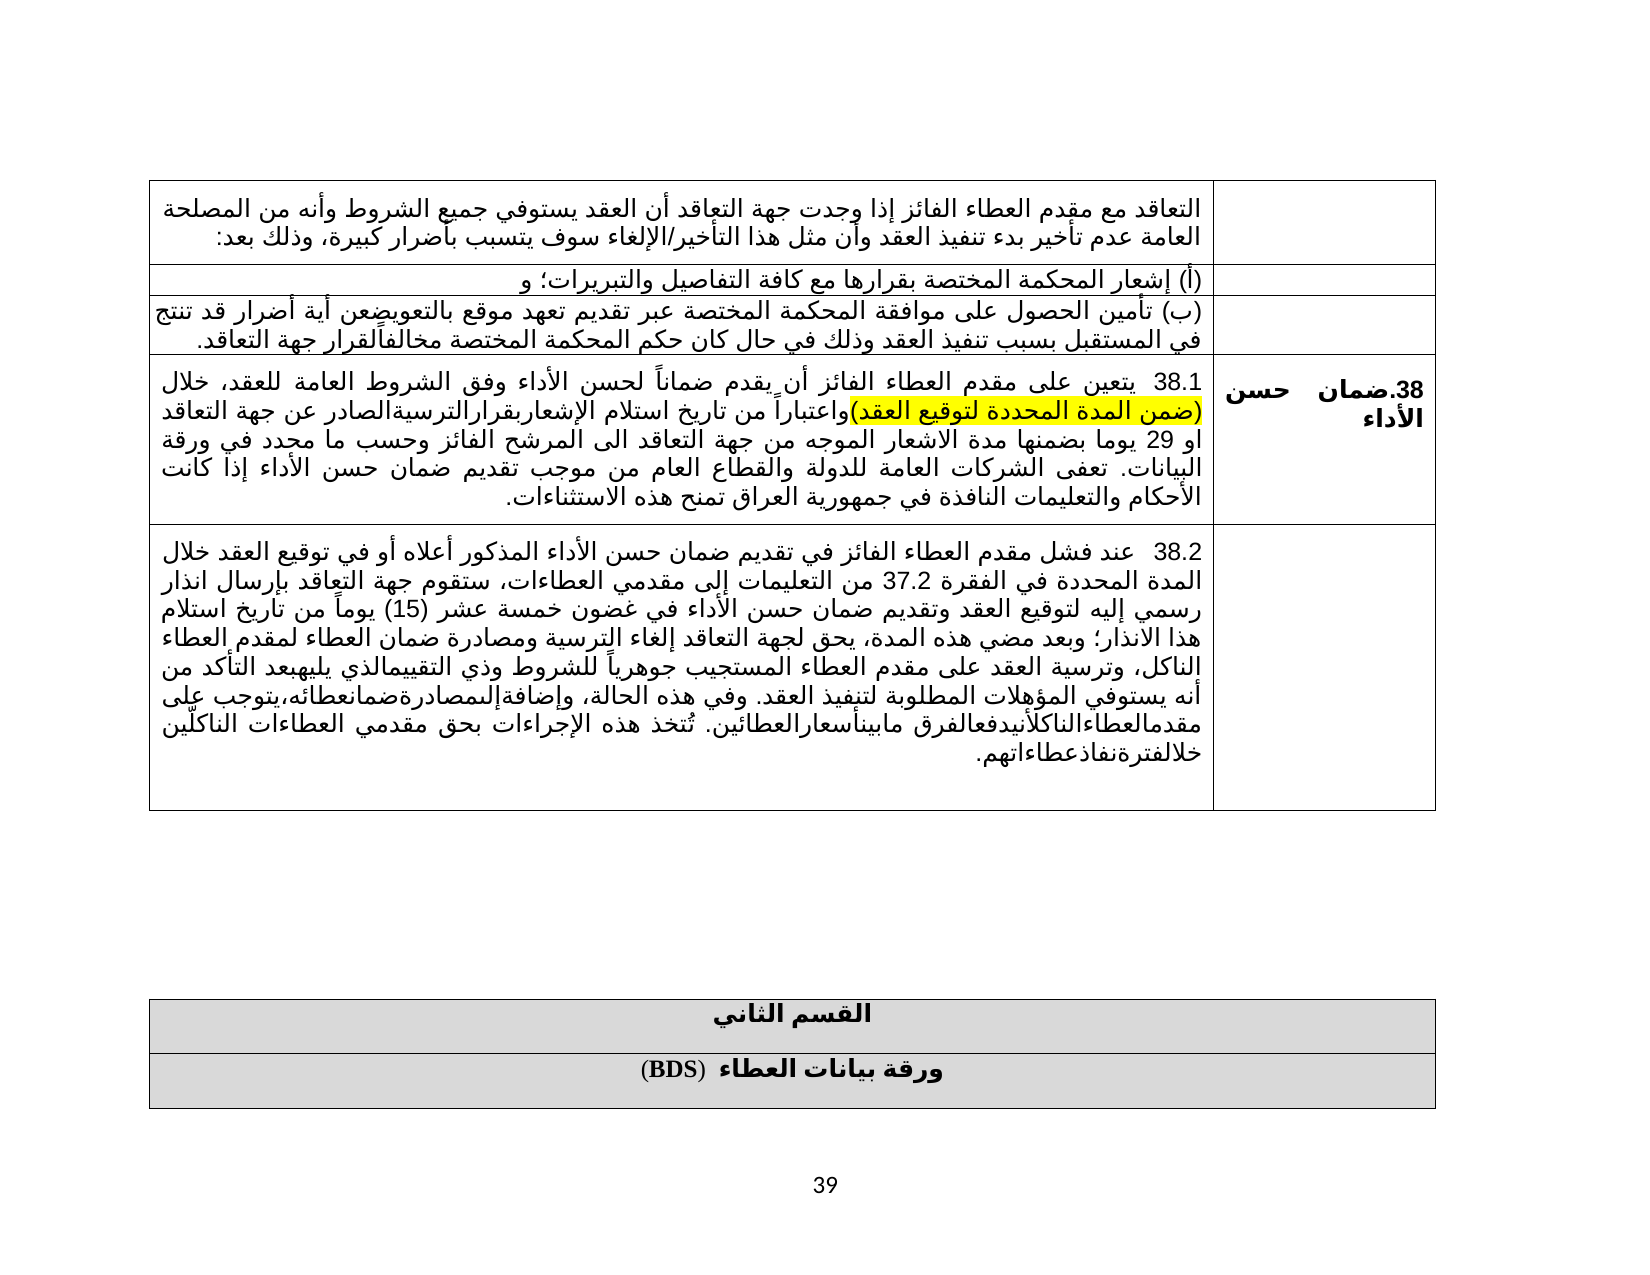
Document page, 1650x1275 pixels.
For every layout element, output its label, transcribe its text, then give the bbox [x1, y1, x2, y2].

table_cell [1214, 181, 1435, 263]
table_cell (أ) إشعار المحكمة المختصة بقرارها مع كافة التفاصيل والتبريرات؛ و [150, 265, 1213, 295]
table_header القسم الثاني [150, 1000, 1435, 1053]
table_cell (ب) تأمين الحصول على موافقة المحكمة المختصة عبر تقديم تعهد موقع بالتعويضعن أية أضرار قد تنتج في المستقبل بسبب تنفيذ العقد وذلك في حال كان حكم المحكمة المختصة مخالفاًلقرار جهة التعاقد. [150, 296, 1213, 354]
table_cell [1214, 265, 1435, 295]
table_cell ورقة بيانات العطاء (BDS) [150, 1054, 1435, 1108]
table_cell 38.1 يتعين على مقدم العطاء الفائز أن يقدم ضماناً لحسن الأداء وفق الشروط العامة للعقد، خلال (ضمن المدة المحددة لتوقيع العقد)واعتباراً من تاريخ استلام الإشعاربقرارالترسيةالصادر عن جهة التعاقد او 29 يوما بضمنها مدة الاشعار الموجه من جهة التعاقد الى المرشح الفائز وحسب ما محدد في ورقة البيانات. تعفى الشركات العامة للدولة والقطاع العام من موجب تقديم ضمان حسن الأداء إذا كانت الأحكام والتعليمات النافذة في جمهورية العراق تمنح هذه الاستثناءات. [150, 355, 1213, 523]
table_cell [1214, 296, 1435, 354]
table_cell [1214, 525, 1435, 810]
table_cell 38.2 عند فشل مقدم العطاء الفائز في تقديم ضمان حسن الأداء المذكور أعلاه أو في توقيع العقد خلال المدة المحددة في الفقرة 37.2 من التعليمات إلى مقدمي العطاءات، ستقوم جهة التعاقد بإرسال انذار رسمي إليه لتوقيع العقد وتقديم ضمان حسن الأداء في غضون خمسة عشر (15) يوماً من تاريخ استلام هذا الانذار؛ وبعد مضي هذه المدة، يحق لجهة التعاقد إلغاء الترسية ومصادرة ضمان العطاء لمقدم العطاء الناكل، وترسية العقد على مقدم العطاء المستجيب جوهرياً للشروط وذي التقييمالذي يليهبعد التأكد من أنه يستوفي المؤهلات المطلوبة لتنفيذ العقد. وفي هذه الحالة، وإضافةإلىمصادرةضمانعطائه،يتوجب على مقدمالعطاءالناكلأنيدفعالفرق مابينأسعارالعطائين. تُتخذ هذه الإجراءات بحق مقدمي العطاءات الناكلّين خلالفترةنفاذعطاءاتهم. [150, 525, 1213, 810]
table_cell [150, 181, 1213, 263]
table_cell 38.ضمان حسن الأداء [1214, 355, 1435, 523]
